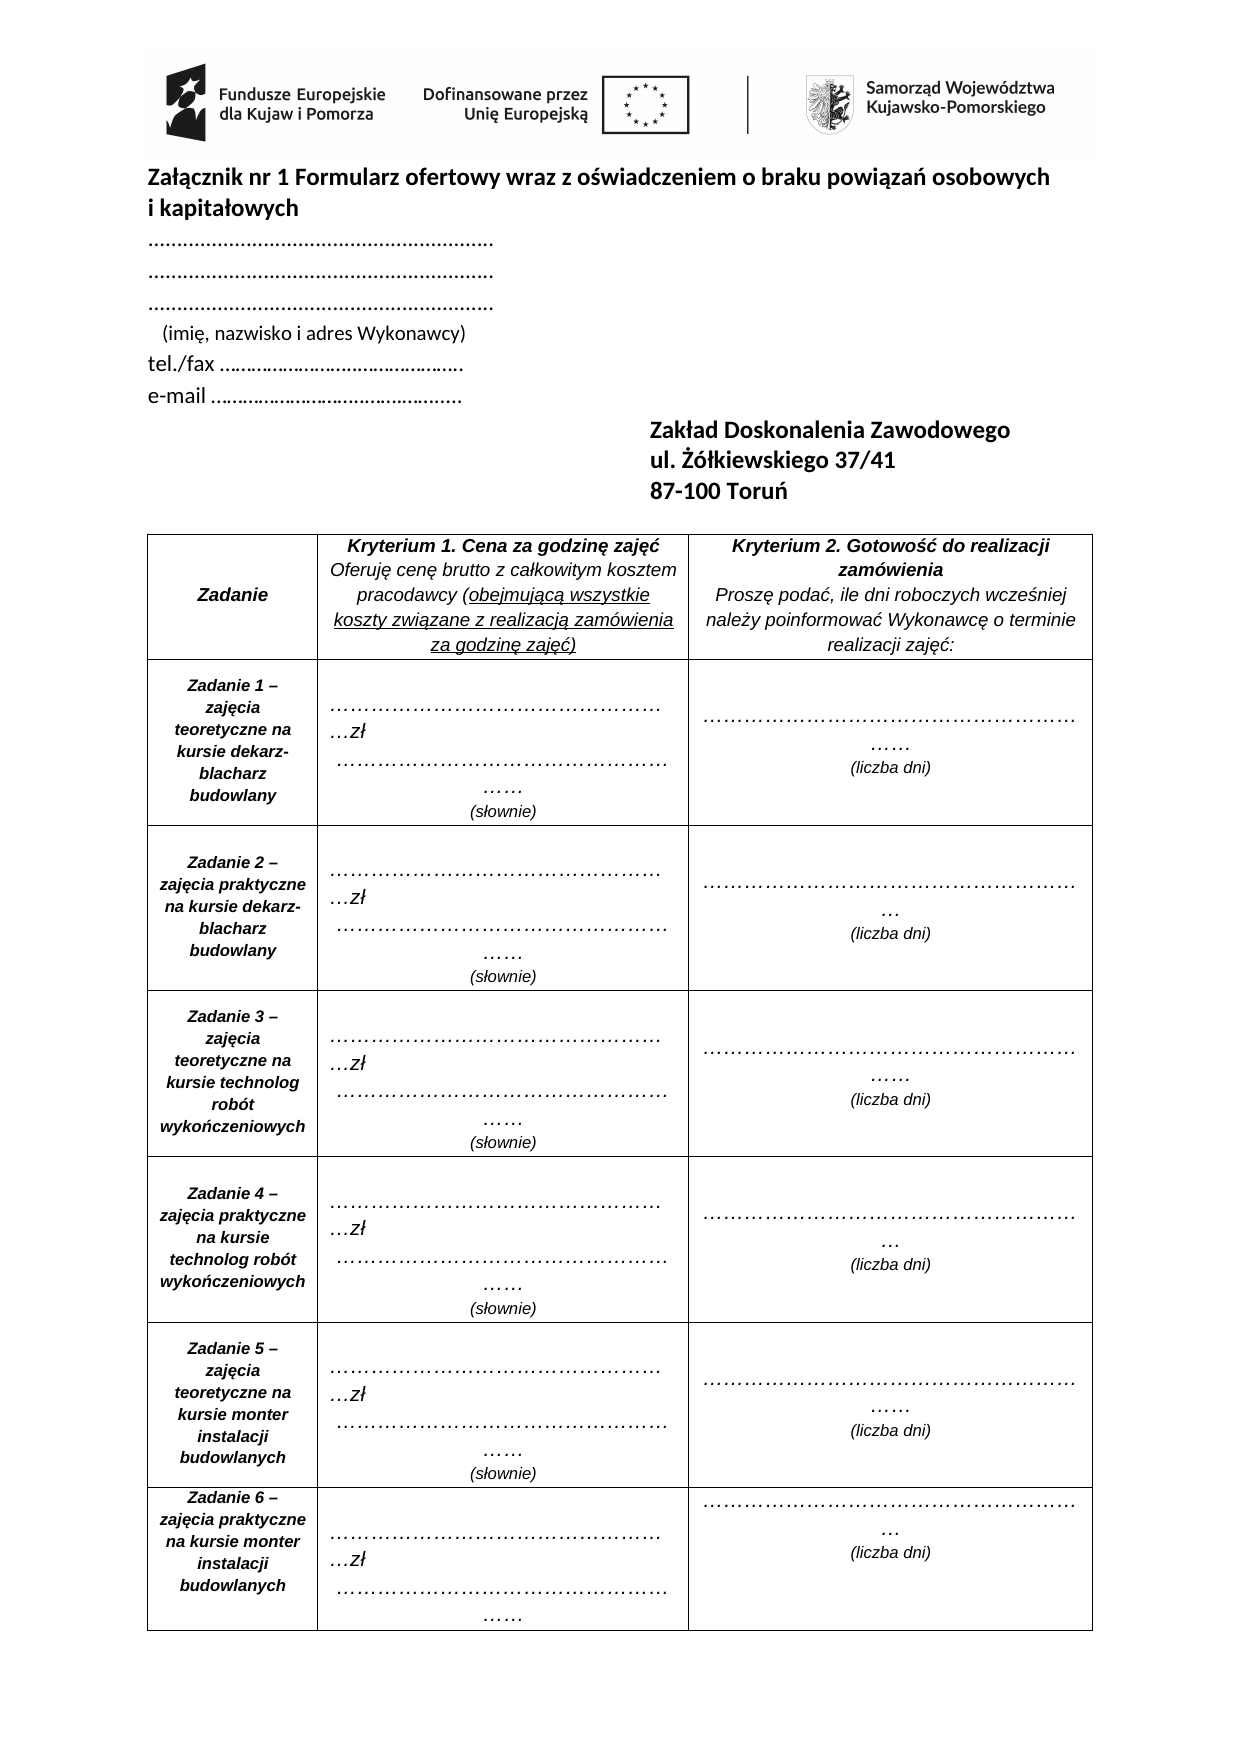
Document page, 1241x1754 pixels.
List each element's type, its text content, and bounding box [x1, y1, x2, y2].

table_cell ……………………………………………zł ……………………………………………… (słownie) [318, 1323, 688, 1487]
text e-mail ………………………..…….……..... [148, 382, 1084, 410]
table_cell ………………………………………………… (liczba dni) [689, 1488, 1092, 1630]
table_header Zadanie [148, 535, 317, 659]
table_cell …………………………………………………… (liczba dni) [689, 660, 1092, 825]
text (imię, nazwisko i adres Wykonawcy) [148, 320, 1093, 346]
table_cell Zadanie 6 – zajęcia praktyczne na kursie monter instalacji budowlanych [148, 1488, 317, 1630]
table_cell Zadanie 3 – zajęcia teoretyczne na kursie technolog robót wykończeniowych [148, 991, 317, 1156]
table_cell ……………………………………………zł ……………………………………………… (słownie) [318, 991, 688, 1156]
text ............................................................ [148, 256, 1093, 284]
table_cell ………………………………………………… (liczba dni) [689, 826, 1092, 990]
picture [147, 44, 1093, 161]
table_cell ……………………………………………zł ……………………………………………… (słownie) [318, 1488, 688, 1630]
text ul. Żółkiewskiego 37/41 [517, 444, 1083, 475]
table_cell Zadanie 1 – zajęcia teoretyczne na kursie dekarz-blacharz budowlany [148, 660, 317, 825]
table_header Kryterium 1. Cena za godzinę zajęć Oferuję cenę brutto z całkowitym kosztem pracodawcy (obejmującą wszystkie koszty związane z realizacją zamówienia za godzinę zajęć) [318, 535, 688, 659]
table_cell ……………………………………………zł ……………………………………………… (słownie) [318, 1157, 688, 1322]
text Zakład Doskonalenia Zawodowego [517, 414, 1084, 444]
table_cell ……………………………………………zł ……………………………………………… (słownie) [318, 826, 688, 990]
table_cell …………………………………………………… (liczba dni) [689, 1323, 1092, 1487]
table_cell Zadanie 2 – zajęcia praktyczne na kursie dekarz-blacharz budowlany [148, 826, 317, 990]
text ............................................................ [148, 288, 1093, 316]
table_cell …………………………………………………… (liczba dni) [689, 991, 1092, 1156]
table_cell Zadanie 5 – zajęcia teoretyczne na kursie monter instalacji budowlanych [148, 1323, 317, 1487]
table_cell Zadanie 4 – zajęcia praktyczne na kursie technolog robót wykończeniowych [148, 1157, 317, 1322]
text ............................................................ [148, 224, 1093, 252]
table_cell ………………………………………………… (liczba dni) [689, 1157, 1092, 1322]
table_header Kryterium 2. Gotowość do realizacji zamówienia Proszę podać, ile dni roboczych wcześniej należy poinformować Wykonawcę o terminie realizacji zajęć: [689, 535, 1092, 659]
text tel./fax ……………………..……………….. [148, 349, 1093, 377]
text 87-100 Toruń [517, 475, 1083, 505]
text Załącznik nr 1 Formularz ofertowy wraz z oświadczeniem o braku powiązań osobowych i kapitałowych [148, 161, 1089, 223]
table_cell ……………………………………………zł ……………………………………………… (słownie) [318, 660, 688, 825]
